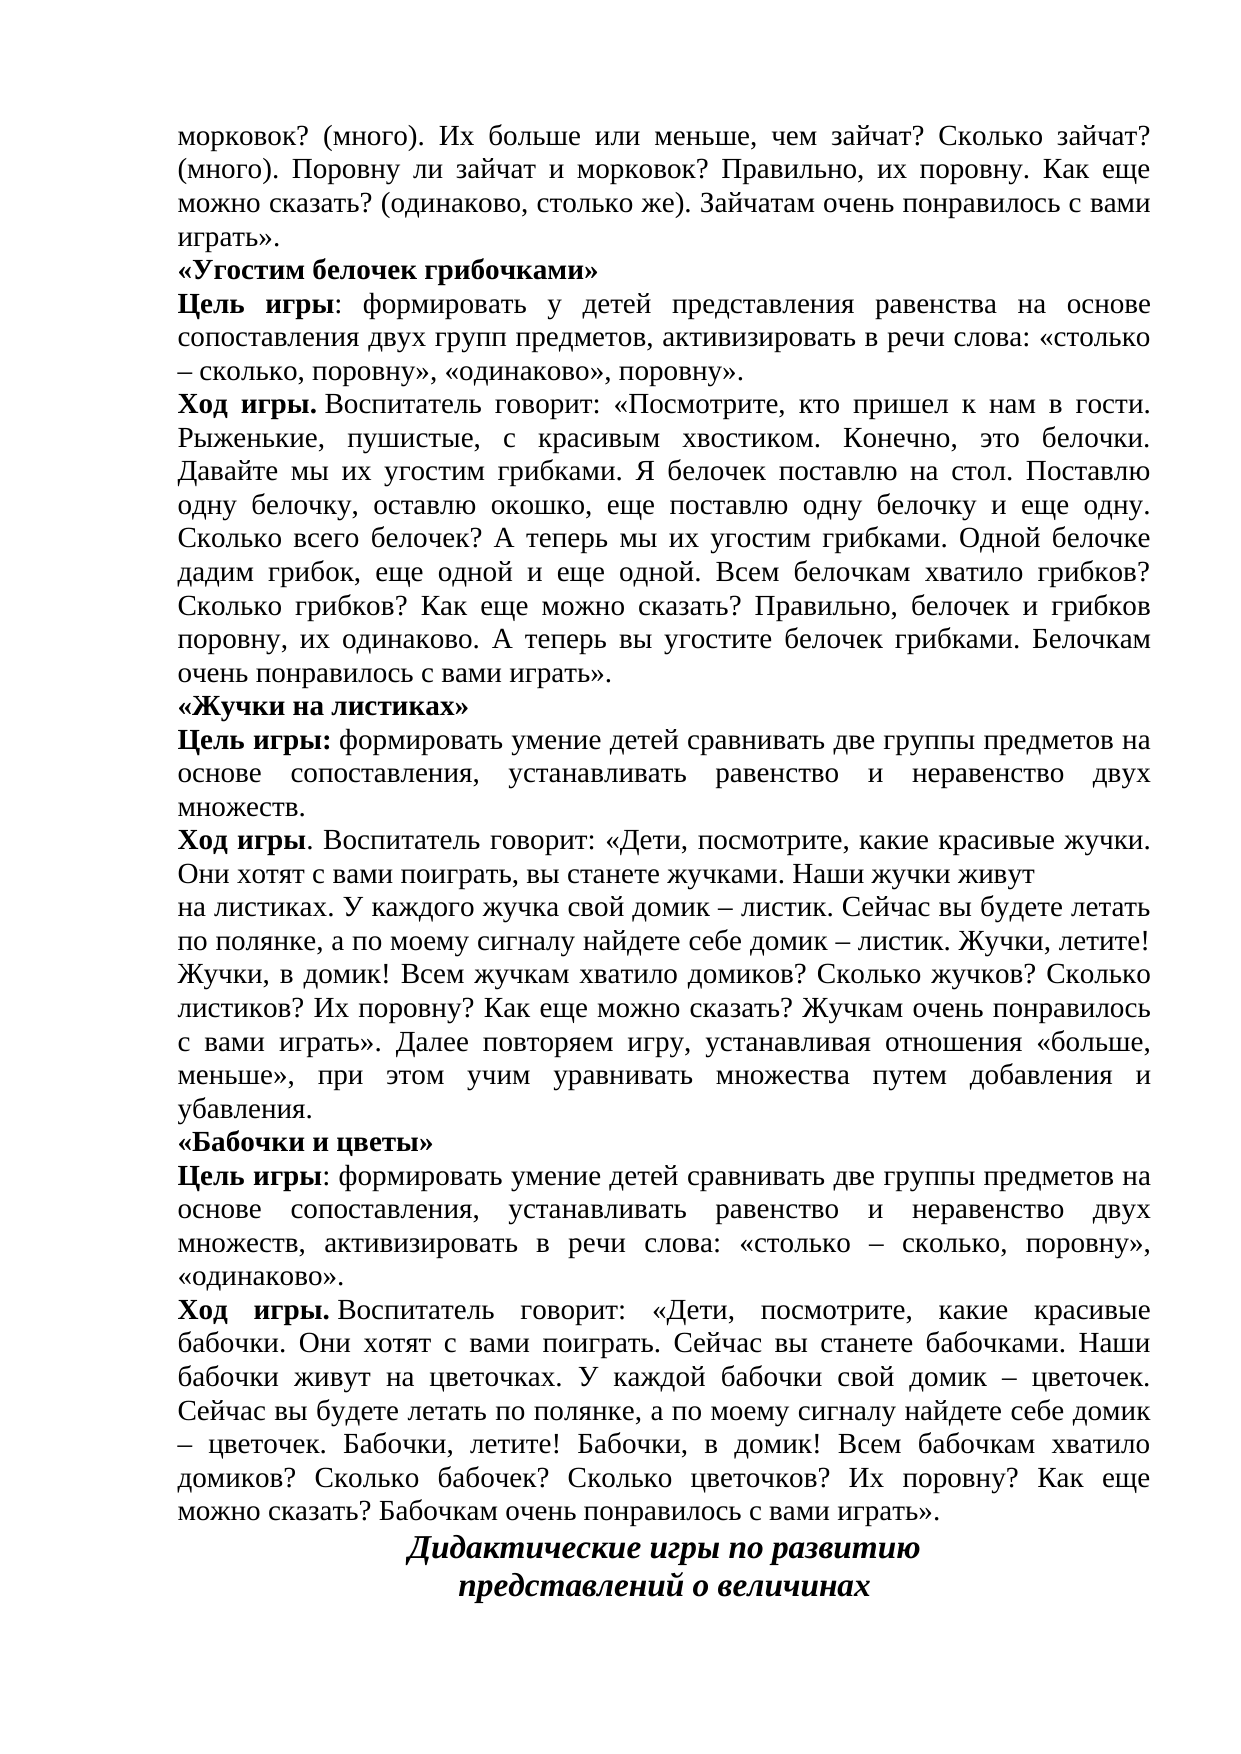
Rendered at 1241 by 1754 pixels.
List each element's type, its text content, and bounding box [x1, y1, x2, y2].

text «Жучки на листиках» [177, 688, 1152, 722]
text Дидактические игры по развитию [177, 1527, 1152, 1565]
text представлений о величинах [177, 1565, 1152, 1603]
text «Бабочки и цветы» [177, 1124, 1152, 1158]
text Ход игры. Воспитатель говорит: «Дети, посмотрите, какие красивые бабочки. Они хотят с вами поиграть. Сейчас вы станете бабочками. Наши бабочки живут на цветочках. У каждой бабочки свой домик – цветочек. Сейчас вы будете летать по полянке, а по моему сигналу найдете себе домик – цветочек. Бабочки, летите! Бабочки, в домик! Всем бабочкам хватило домиков? Сколько бабочек? Сколько цветочков? Их поровну? Как еще можно сказать? Бабочкам очень понравилось с вами играть». [177, 1292, 1152, 1527]
text Цель игры: формировать умение детей сравнивать две группы предметов на основе сопоставления, устанавливать равенство и неравенство двух множеств, активизировать в речи слова: «столько – сколько, поровну», «одинаково». [177, 1158, 1152, 1292]
text Ход игры. Воспитатель говорит: «Дети, посмотрите, какие красивые жучки. Они хотят с вами поиграть, вы станете жучками. Наши жучки живут [177, 822, 1152, 889]
text «Угостим белочек грибочками» [177, 252, 1152, 286]
text Цель игры: формировать умение детей сравнивать две группы предметов на основе сопоставления, устанавливать равенство и неравенство двух множеств. [177, 722, 1152, 822]
text на листиках. У каждого жучка свой домик – листик. Сейчас вы будете летать по полянке, а по моему сигналу найдете себе домик – листик. Жучки, летите! Жучки, в домик! Всем жучкам хватило домиков? Сколько жучков? Сколько листиков? Их поровну? Как еще можно сказать? Жучкам очень понравилось с вами играть». Далее повторяем игру, устанавливая отношения «больше, меньше», при этом учим уравнивать множества путем добавления и убавления. [177, 889, 1152, 1124]
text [177, 118, 1152, 252]
text Ход игры. Воспитатель говорит: «Посмотрите, кто пришел к нам в гости. Рыженькие, пушистые, с красивым хвостиком. Конечно, это белочки. Давайте мы их угостим грибками. Я белочек поставлю на стол. Поставлю одну белочку, оставлю окошко, еще поставлю одну белочку и еще одну. Сколько всего белочек? А теперь мы их угостим грибками. Одной белочке дадим грибок, еще одной и еще одной. Всем белочкам хватило грибков? Сколько грибков? Как еще можно сказать? Правильно, белочек и грибков поровну, их одинаково. А теперь вы угостите белочек грибками. Белочкам очень понравилось с вами играть». [177, 386, 1152, 688]
